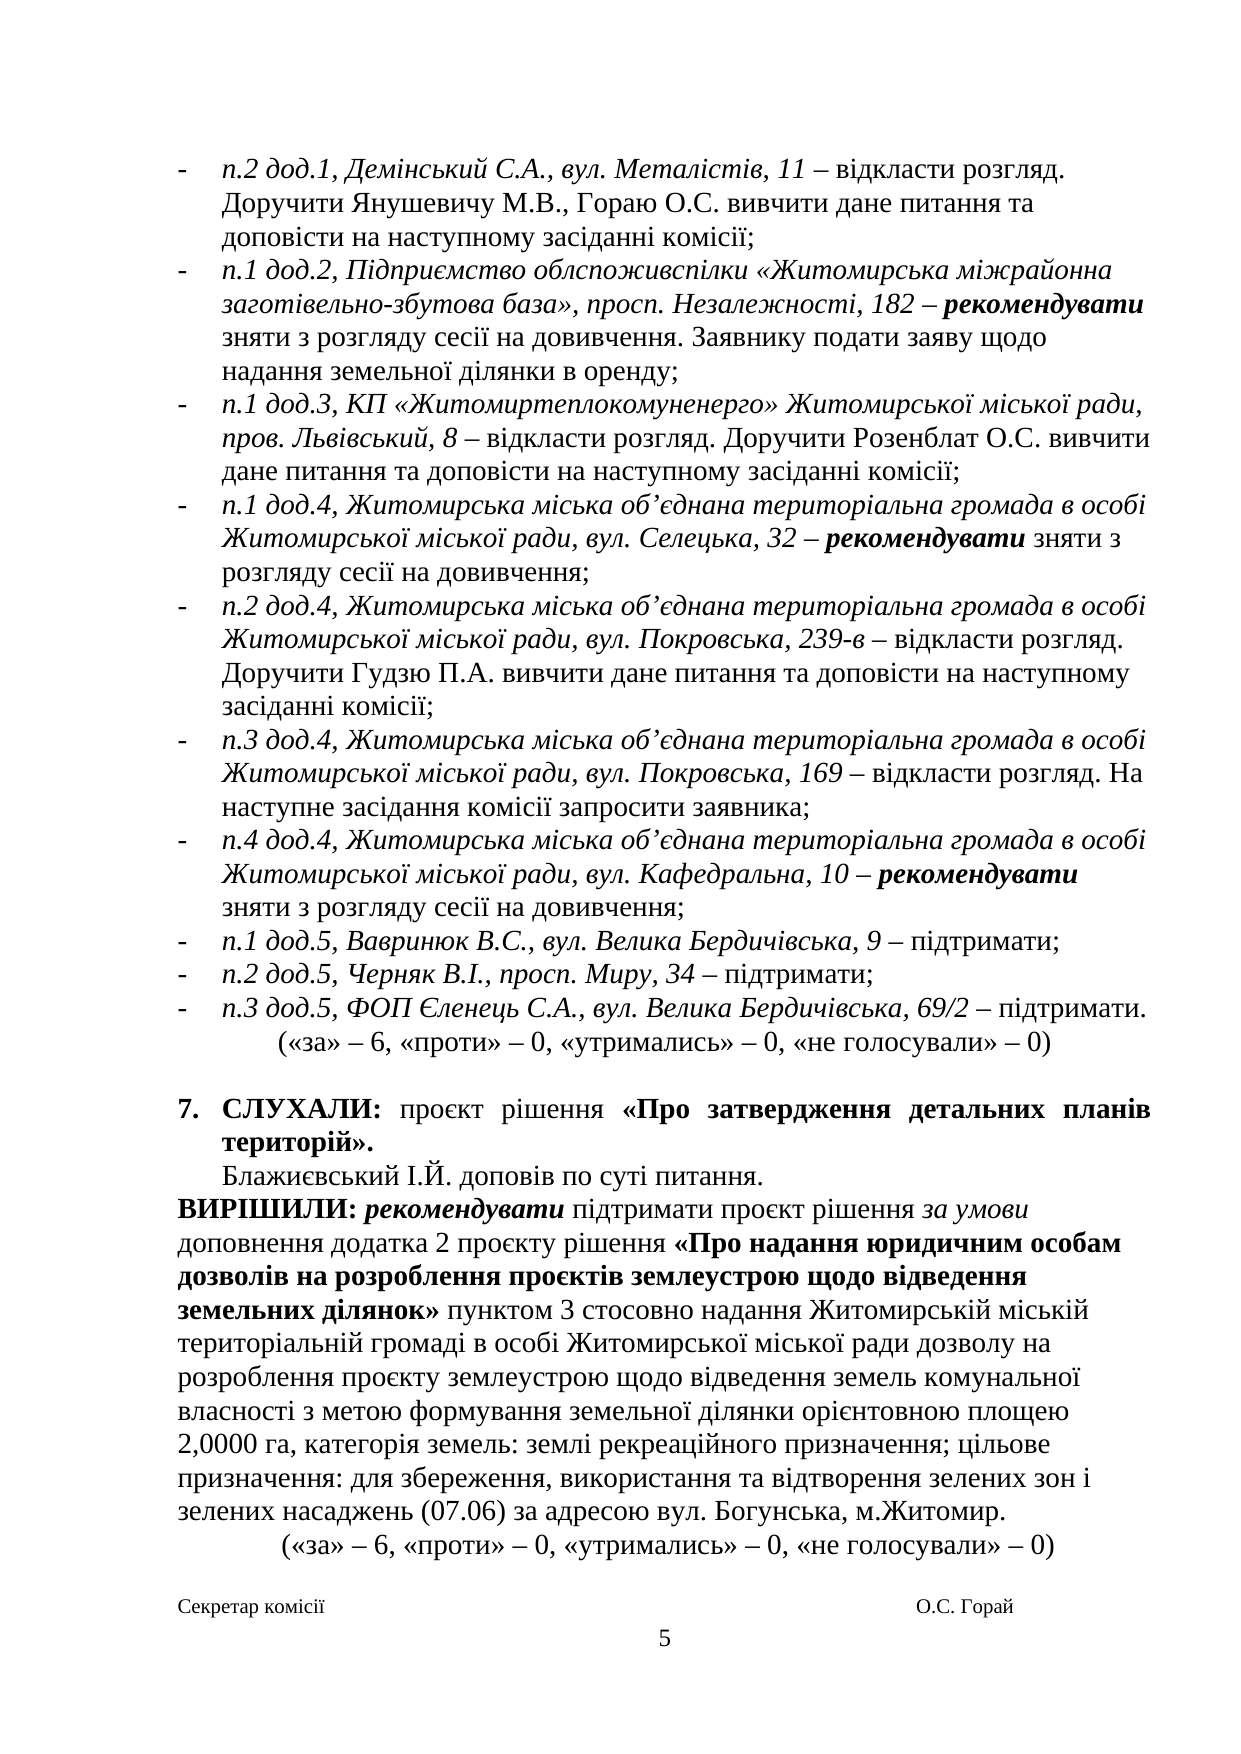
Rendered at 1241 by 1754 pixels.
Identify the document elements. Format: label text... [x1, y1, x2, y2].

list п.3 дод.5, ФОП Єленець С.А., вул. Велика Бердичівська, 69/2 – підтримати. [177, 990, 1152, 1024]
list п.2 дод.5, Черняк В.І., просп. Миру, 34 – підтримати; [177, 957, 1152, 990]
list п.4 дод.4, Житомирська міська об’єднана територіальна громада в особі Житомирської міської ради, вул. Кафедральна, 10 – рекомендувати зняти з розгляду сесії на довивчення; [177, 822, 1152, 923]
text («за» – 6, «проти» – 0, «утримались» – 0, «не голосували» – 0) [177, 1527, 1152, 1560]
list Блажиєвський І.Й. доповів по суті питання. [177, 1158, 1152, 1191]
list п.1 дод.4, Житомирська міська об’єднана територіальна громада в особі Житомирської міської ради, вул. Селецька, 32 – рекомендувати зняти з розгляду сесії на довивчення; [177, 487, 1152, 588]
list п.2 дод.4, Житомирська міська об’єднана територіальна громада в особі Житомирської міської ради, вул. Покровська, 239-в – відкласти розгляд. Доручити Гудзю П.А. вивчити дане питання та доповісти на наступному засіданні комісії; [177, 588, 1152, 722]
list СЛУХАЛИ: проєкт рішення «Про затвердження детальних планів територій». [177, 1091, 1152, 1158]
list п.1 дод.5, Вавринюк В.С., вул. Велика Бердичівська, 9 – підтримати; [177, 923, 1152, 957]
list п.3 дод.4, Житомирська міська об’єднана територіальна громада в особі Житомирської міської ради, вул. Покровська, 169 – відкласти розгляд. На наступне засідання комісії запросити заявника; [177, 722, 1152, 822]
list ВИРІШИЛИ: рекомендувати підтримати проєкт рішення за умови доповнення додатка 2 проєкту рішення «Про надання юридичним особам дозволів на розроблення проєктів землеустрою щодо відведення земельних ділянок» пунктом 3 стосовно надання Житомирській міській територіальній громаді в особі Житомирської міської ради дозволу на розроблення проєкту землеустрою щодо відведення земель комунальної власності з метою формування земельної ділянки орієнтовною площею 2,0000 га, категорія земель: землі рекреаційного призначення; цільове призначення: для збереження, використання та відтворення зелених зон і зелених насаджень (07.06) за адресою вул. Богунська, м.Житомир. [177, 1191, 1152, 1527]
text Секретар комісії О.С. Горай [177, 1594, 1152, 1618]
list п.1 дод.2, Підприємство облспоживспілки «Житомирська міжрайонна заготівельно-збутова база», просп. Незалежності, 182 – рекомендувати зняти з розгляду сесії на довивчення. Заявнику подати заяву щодо надання земельної ділянки в оренду; [177, 252, 1152, 386]
list п.2 дод.1, Демінський С.А., вул. Металістів, 11 – відкласти розгляд. Доручити Янушевичу М.В., Гораю О.С. вивчити дане питання та доповісти на наступному засіданні комісії; [177, 152, 1152, 252]
text («за» – 6, «проти» – 0, «утримались» – 0, «не голосували» – 0) [177, 1024, 1152, 1057]
list п.1 дод.3, КП «Житомиртеплокомуненерго» Житомирської міської ради, пров. Львівський, 8 – відкласти розгляд. Доручити Розенблат О.С. вивчити дане питання та доповісти на наступному засіданні комісії; [177, 386, 1152, 487]
